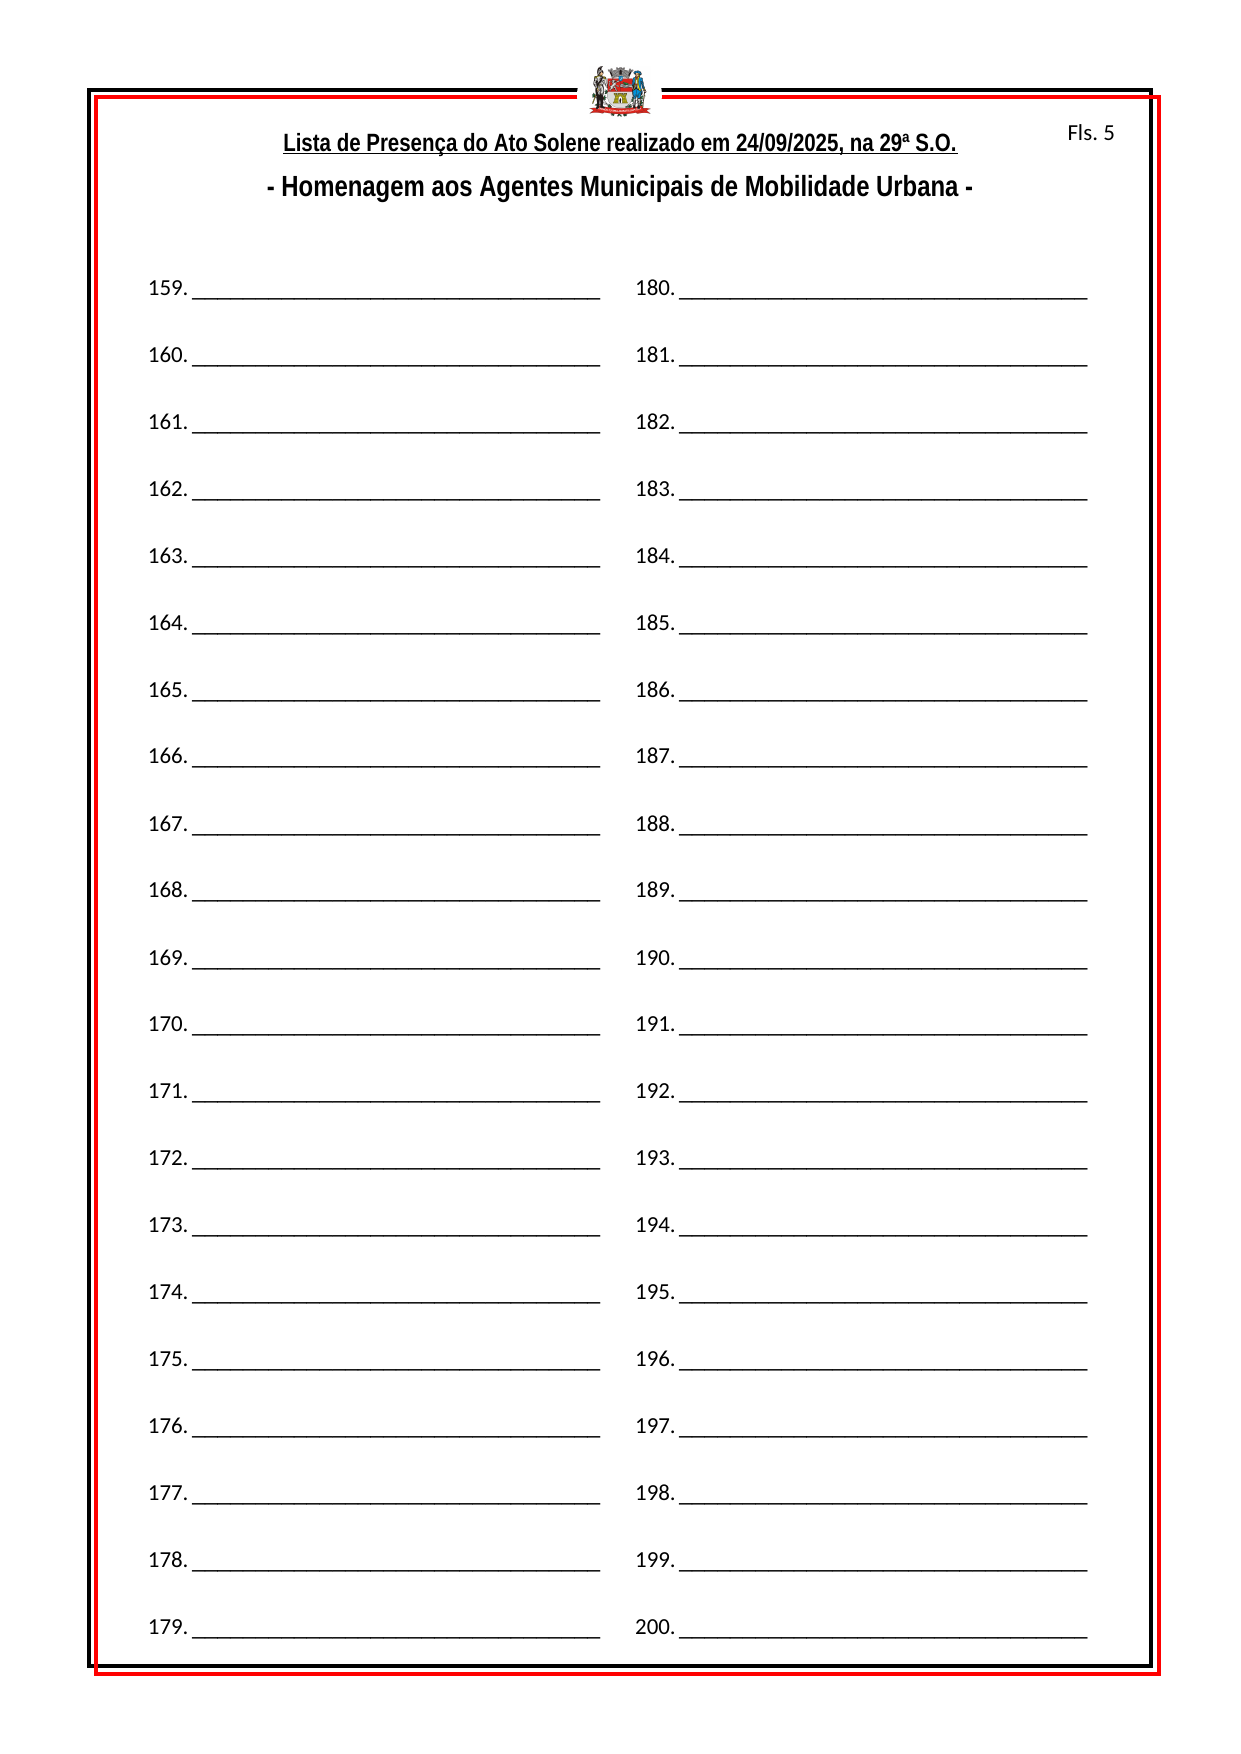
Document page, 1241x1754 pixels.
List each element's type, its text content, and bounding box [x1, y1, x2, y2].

list ________________________________ [635, 809, 1092, 837]
list ________________________________ [635, 1411, 1092, 1439]
list ________________________________ [148, 1411, 605, 1439]
list ________________________________ [635, 876, 1092, 904]
list ________________________________ [148, 1211, 605, 1238]
list ________________________________ [635, 1143, 1092, 1172]
list ________________________________ [148, 675, 605, 703]
list ________________________________ [148, 809, 605, 837]
list ________________________________ [635, 340, 1092, 368]
list ________________________________ [148, 1143, 605, 1172]
list ________________________________ [635, 1478, 1092, 1506]
list ________________________________ [148, 1344, 605, 1372]
list ________________________________ [148, 474, 605, 502]
list ________________________________ [148, 742, 605, 770]
list ________________________________ [635, 1344, 1092, 1372]
list ________________________________ [635, 608, 1092, 636]
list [635, 273, 1092, 301]
list ________________________________ [148, 340, 605, 368]
list ________________________________ [635, 943, 1092, 971]
list ________________________________ [148, 1077, 605, 1104]
list ________________________________ [148, 943, 605, 971]
list ________________________________ [635, 742, 1092, 770]
picture [589, 66, 651, 119]
list ________________________________ [635, 1277, 1092, 1306]
list ________________________________ [635, 1009, 1092, 1038]
list ________________________________ [635, 1077, 1092, 1104]
list ________________________________ [148, 541, 605, 569]
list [148, 273, 605, 301]
list ________________________________ [148, 1277, 605, 1306]
list ________________________________ [635, 675, 1092, 703]
list ________________________________ [148, 608, 605, 636]
list ________________________________ [635, 407, 1092, 435]
list ________________________________ [148, 1545, 605, 1573]
list ________________________________ [635, 1545, 1092, 1573]
list ________________________________ [148, 1009, 605, 1038]
list ________________________________ [148, 1478, 605, 1506]
list ________________________________ [635, 474, 1092, 502]
list ________________________________ [148, 876, 605, 904]
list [148, 1612, 605, 1640]
list ________________________________ [635, 1211, 1092, 1238]
list ________________________________ [148, 407, 605, 435]
list ________________________________ [635, 541, 1092, 569]
list ________________________________ [635, 1612, 1092, 1640]
